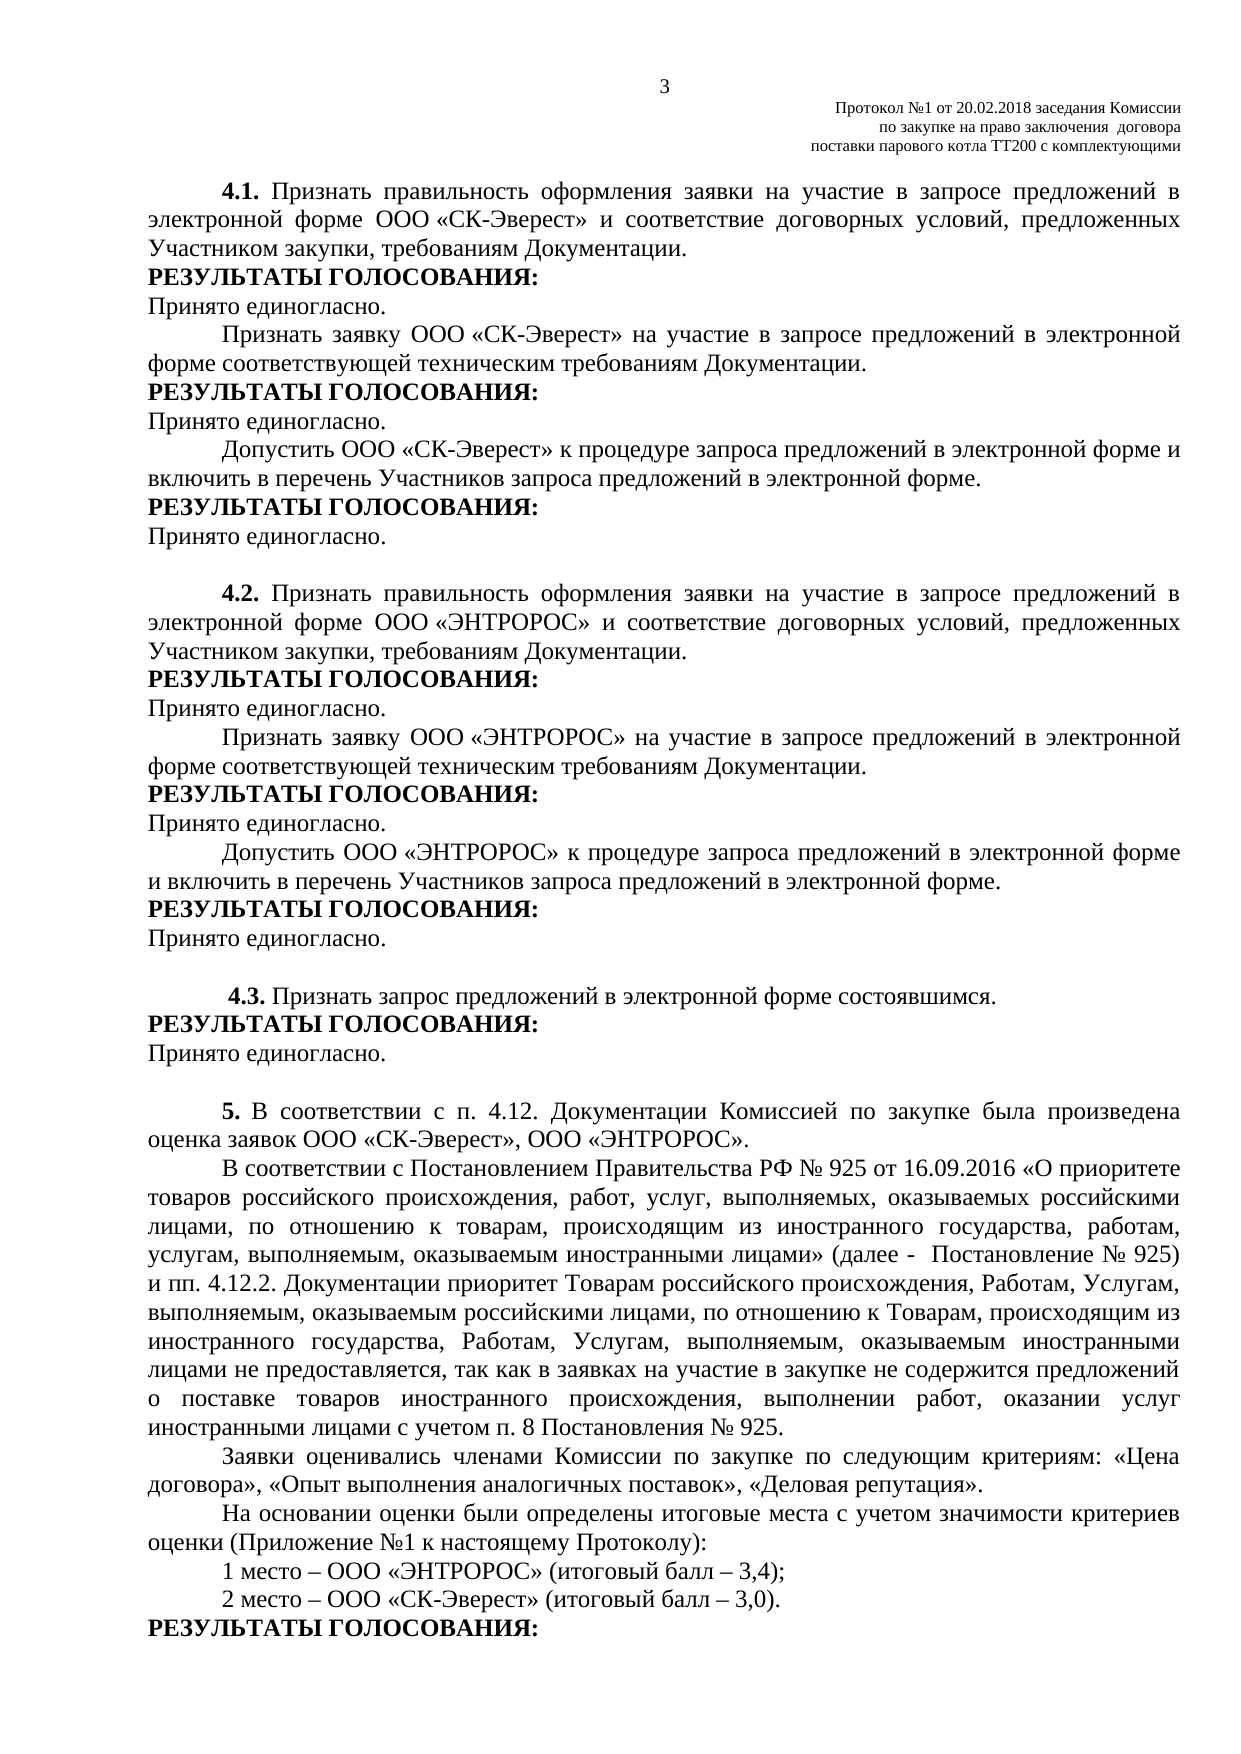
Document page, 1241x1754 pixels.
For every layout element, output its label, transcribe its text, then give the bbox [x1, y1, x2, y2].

text Признать заявку ООО «ЭНТРОРОС» на участие в запросе предложений в электронной форме соответствующей техническим требованиям Документации. [148, 722, 1181, 779]
text РЕЗУЛЬТАТЫ ГОЛОСОВАНИЯ: [148, 492, 1181, 521]
text Принято единогласно. [148, 693, 1181, 722]
text В соответствии с Постановлением Правительства РФ № 925 от 16.09.2016 «О приоритете товаров российского происхождения, работ, услуг, выполняемых, оказываемых российскими лицами, по отношению к товарам, происходящим из иностранного государства, работам, услугам, выполняемым, оказываемым иностранными лицами» (далее - Постановление № 925) и пп. 4.12.2. Документации приоритет Товарам российского происхождения, Работам, Услугам, выполняемым, оказываемым российскими лицами, по отношению к Товарам, происходящим из иностранного государства, Работам, Услугам, выполняемым, оказываемым иностранными лицами не предоставляется, так как в заявках на участие в закупке не содержится предложений о поставке товаров иностранного происхождения, выполнении работ, оказании услуг иностранными лицами с учетом п. 8 Постановления № 925. [148, 1153, 1181, 1441]
text РЕЗУЛЬТАТЫ ГОЛОСОВАНИЯ: [148, 262, 1181, 291]
text Признать заявку ООО «СК-Эверест» на участие в запросе предложений в электронной форме соответствующей техническим требованиям Документации. [148, 319, 1181, 377]
text 4.3. Признать запрос предложений в электронной форме состоявшимся. [148, 981, 1181, 1009]
text На основании оценки были определены итоговые места с учетом значимости критериев оценки (Приложение №1 к настоящему Протоколу): [148, 1498, 1181, 1556]
text Принято единогласно. [148, 808, 1181, 837]
text Принято единогласно. [148, 291, 1181, 319]
list В соответствии с п. 4.12. Документации Комиссией по закупке была произведена оценка заявок ООО «СК-Эверест», ООО «ЭНТРОРОС». [148, 1096, 1181, 1153]
text РЕЗУЛЬТАТЫ ГОЛОСОВАНИЯ: [148, 377, 1181, 406]
text 2 место – ООО «СК-Эверест» (итоговый балл – 3,0). [148, 1584, 1181, 1613]
text Принято единогласно. [148, 1038, 1181, 1067]
text РЕЗУЛЬТАТЫ ГОЛОСОВАНИЯ: [148, 1009, 1181, 1038]
text РЕЗУЛЬТАТЫ ГОЛОСОВАНИЯ: [148, 779, 1181, 808]
text Допустить ООО «ЭНТРОРОС» к процедуре запроса предложений в электронной форме и включить в перечень Участников запроса предложений в электронной форме. [148, 837, 1181, 894]
text Допустить ООО «СК-Эверест» к процедуре запроса предложений в электронной форме и включить в перечень Участников запроса предложений в электронной форме. [148, 434, 1181, 492]
text РЕЗУЛЬТАТЫ ГОЛОСОВАНИЯ: [148, 894, 1181, 923]
text Принято единогласно. [148, 923, 1181, 952]
text РЕЗУЛЬТАТЫ ГОЛОСОВАНИЯ: [148, 1613, 1181, 1642]
text Принято единогласно. [148, 406, 1181, 434]
text Принято единогласно. [148, 521, 1181, 549]
text Заявки оценивались членами Комиссии по закупке по следующим критериям: «Цена договора», «Опыт выполнения аналогичных поставок», «Деловая репутация». [148, 1441, 1181, 1498]
text 4.2. Признать правильность оформления заявки на участие в запросе предложений в электронной форме ООО «ЭНТРОРОС» и соответствие договорных условий, предложенных Участником закупки, требованиям Документации. [148, 578, 1181, 664]
text 1 место – ООО «ЭНТРОРОС» (итоговый балл – 3,4); [148, 1556, 1181, 1584]
text РЕЗУЛЬТАТЫ ГОЛОСОВАНИЯ: [148, 664, 1181, 693]
text 4.1. Признать правильность оформления заявки на участие в запросе предложений в электронной форме ООО «СК-Эверест» и соответствие договорных условий, предложенных Участником закупки, требованиям Документации. [148, 176, 1181, 262]
